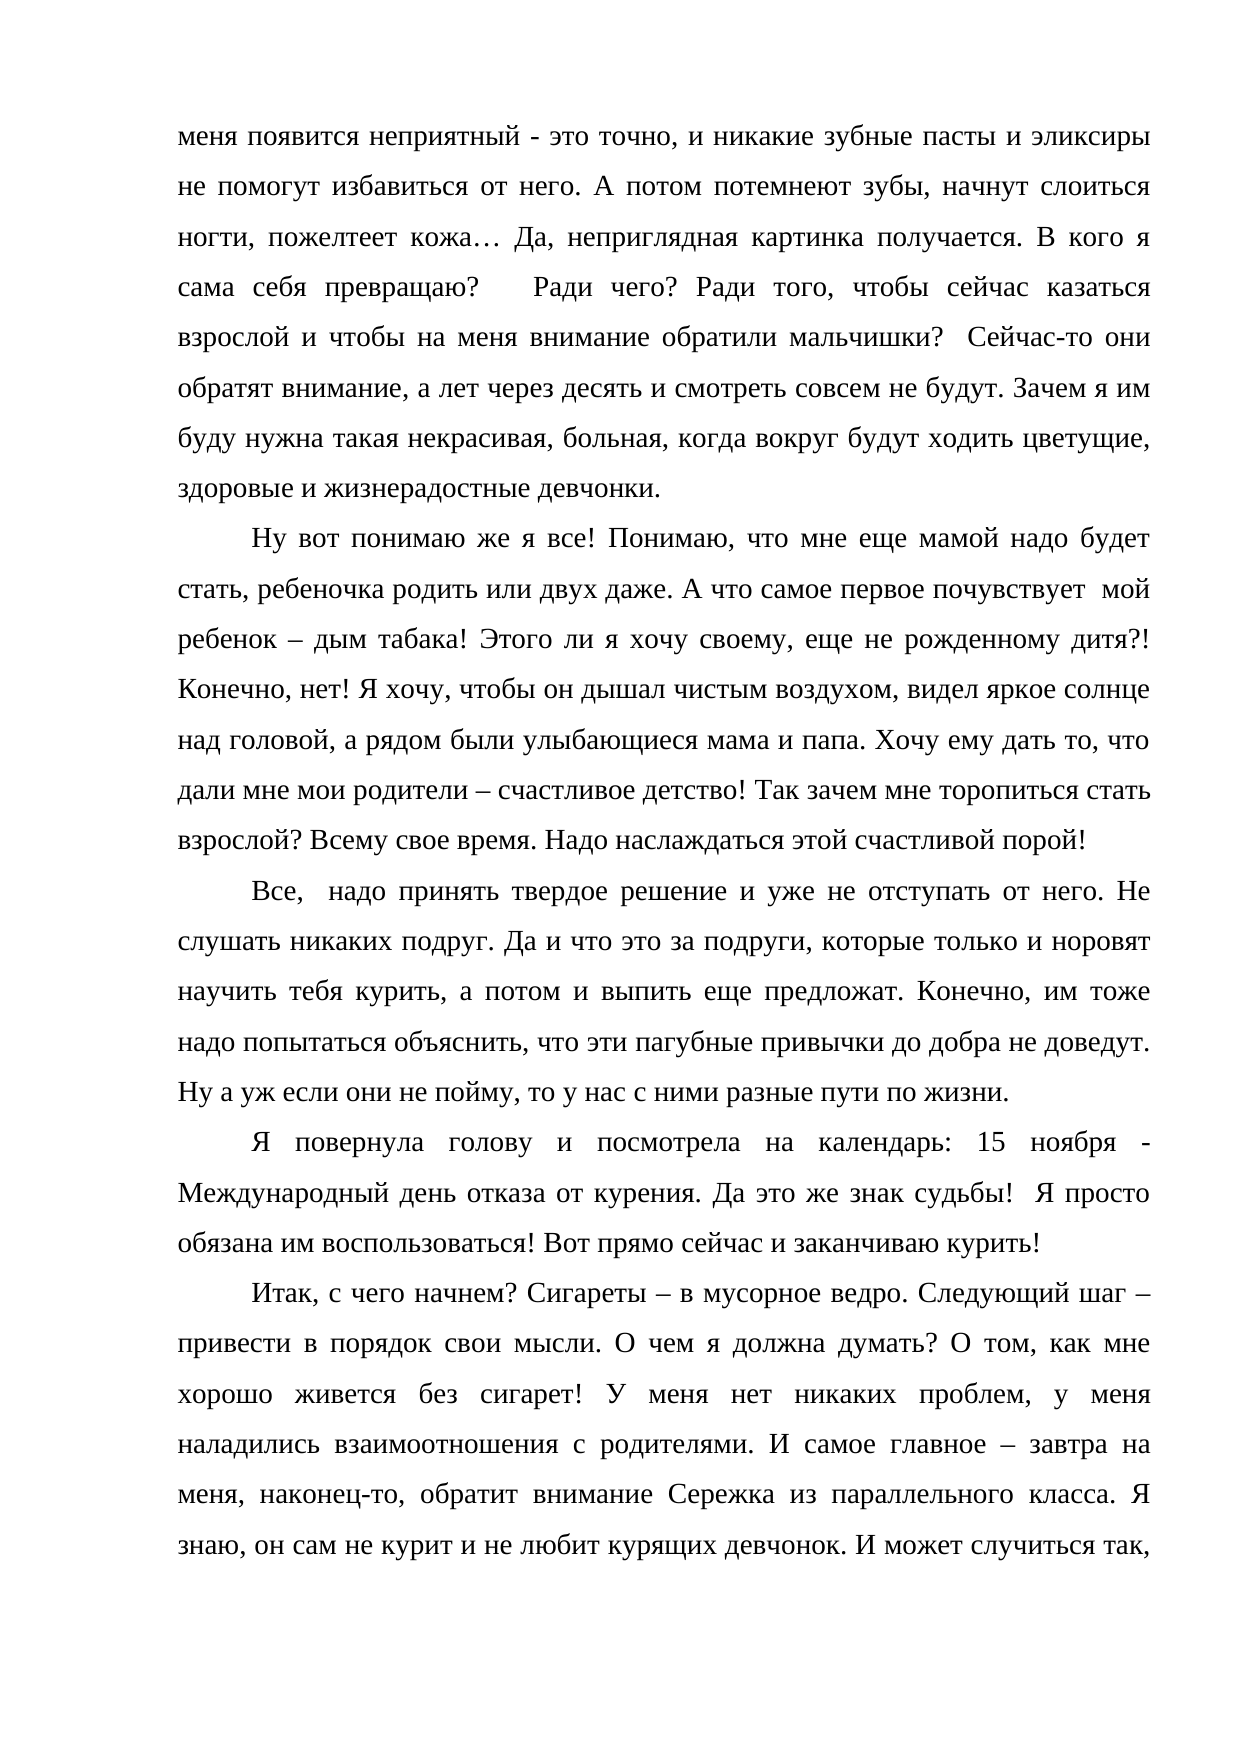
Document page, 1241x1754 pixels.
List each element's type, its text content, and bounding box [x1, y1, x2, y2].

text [177, 118, 1152, 504]
text Я повернула голову и посмотрела на календарь: 15 ноября - Международный день отказа от курения. Да это же знак судьбы! Я просто обязана им воспользоваться! Вот прямо сейчас и заканчиваю курить! [177, 1124, 1152, 1258]
text Все, надо принять твердое решение и уже не отступать от него. Не слушать никаких подруг. Да и что это за подруги, которые только и норовят научить тебя курить, а потом и выпить еще предложат. Конечно, им тоже надо попытаться объяснить, что эти пагубные привычки до добра не доведут. Ну а уж если они не пойму, то у нас с ними разные пути по жизни. [177, 873, 1152, 1108]
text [177, 1275, 1152, 1560]
text Ну вот понимаю же я все! Понимаю, что мне еще мамой надо будет стать, ребеночка родить или двух даже. А что самое первое почувствует мой ребенок – дым табака! Этого ли я хочу своему, еще не рожденному дитя?! Конечно, нет! Я хочу, чтобы он дышал чистым воздухом, видел яркое солнце над головой, а рядом были улыбающиеся мама и папа. Хочу ему дать то, что дали мне мои родители – счастливое детство! Так зачем мне торопиться стать взрослой? Всему свое время. Надо наслаждаться этой счастливой порой! [177, 521, 1152, 856]
